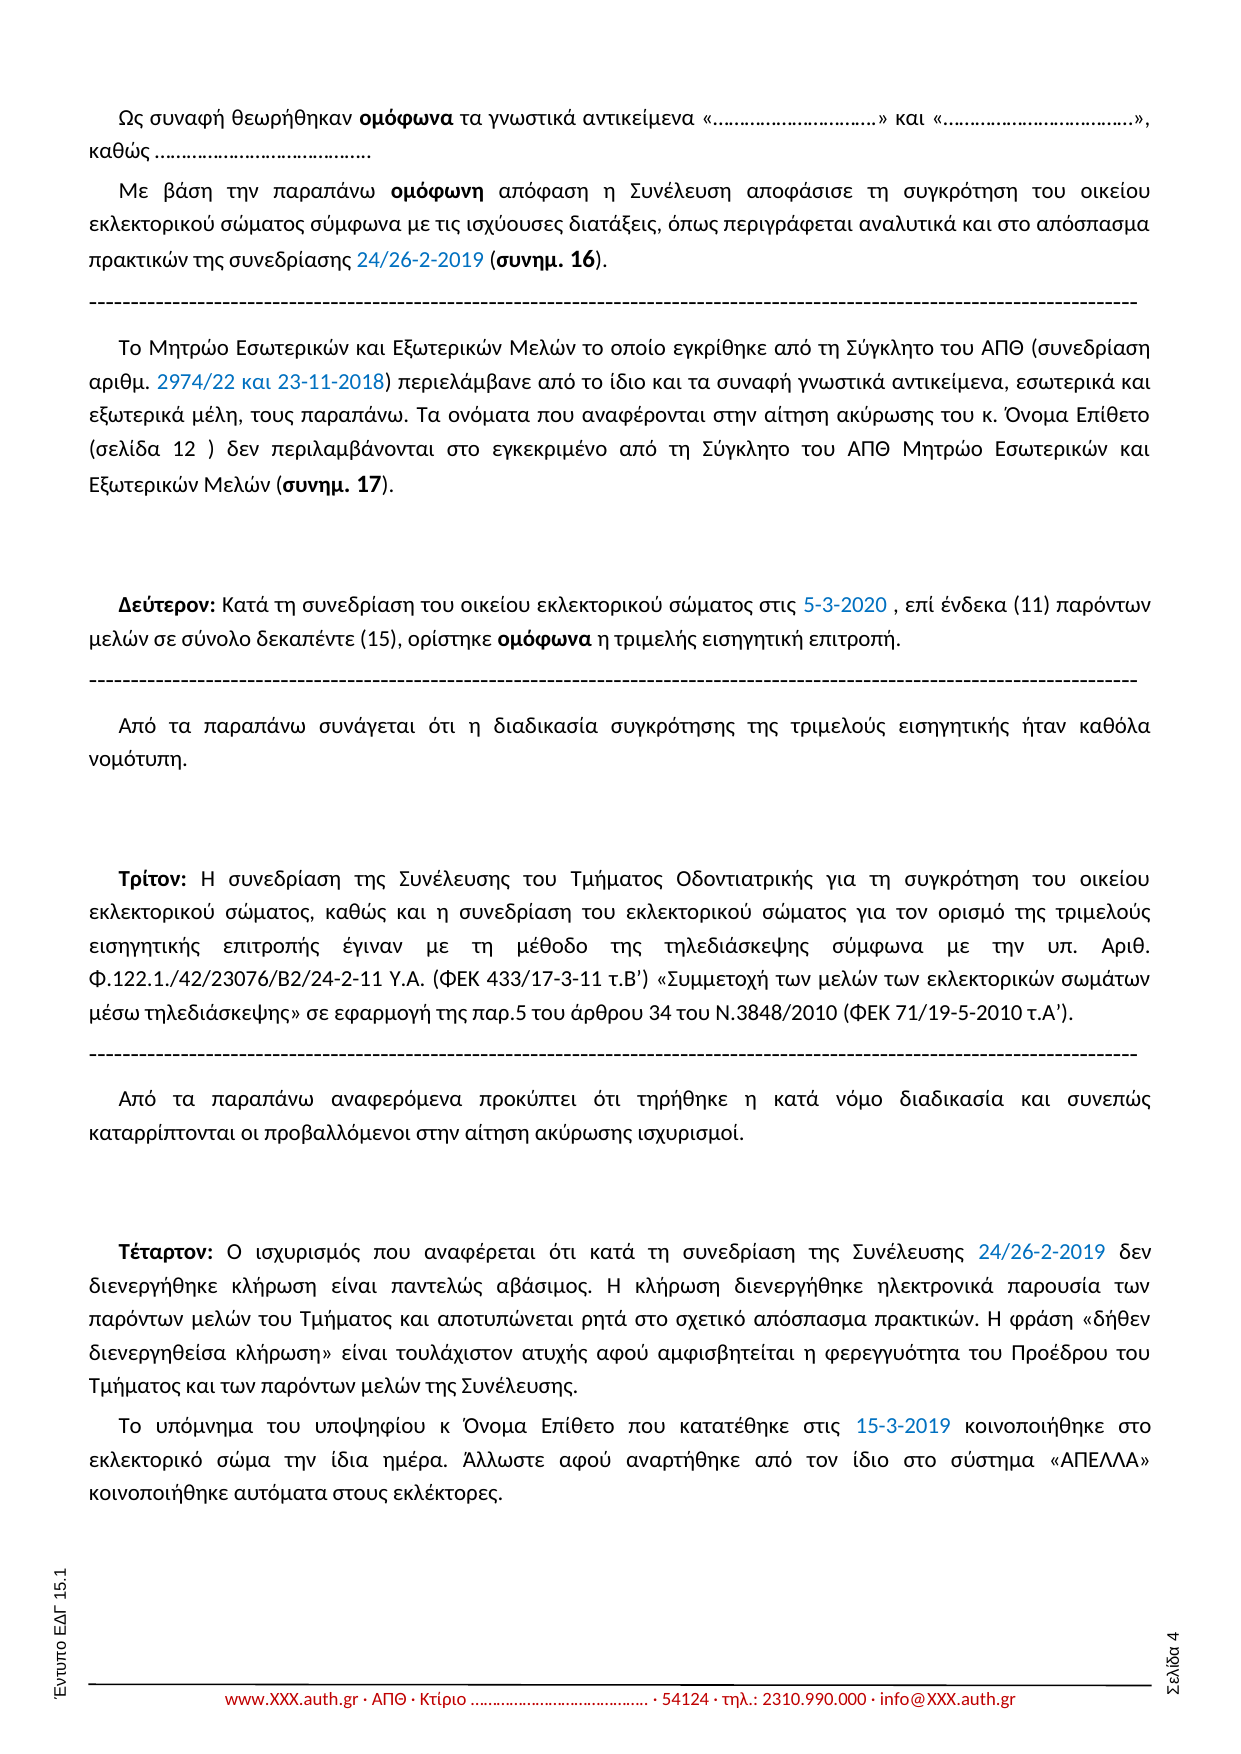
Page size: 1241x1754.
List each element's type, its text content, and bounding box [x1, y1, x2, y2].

text Από τα παραπάνω συνάγεται ότι η διαδικασία συγκρότησης της τριμελούς εισηγητικής ήταν καθόλα νομότυπη. [89, 711, 1152, 772]
text Ως συναφή θεωρήθηκαν ομόφωνα τα γνωστικά αντικείμενα «………………………….» και «………………………………», καθώς ………………………………….. [89, 103, 1152, 164]
text ------------------------------------------------------------------------------------------------------------------------------ [89, 286, 1152, 315]
text ------------------------------------------------------------------------------------------------------------------------------ [89, 664, 1152, 692]
text Δεύτερον: Κατά τη συνεδρίαση του οικείου εκλεκτορικού σώματος στις 5-3-2020 , επί ένδεκα (11) παρόντων μελών σε σύνολο δεκαπέντε (15), ορίστηκε ομόφωνα η τριμελής εισηγητική επιτροπή. [89, 590, 1152, 652]
text Τέταρτον: Ο ισχυρισμός που αναφέρεται ότι κατά τη συνεδρίαση της Συνέλευσης 24/26-2-2019 δεν διενεργήθηκε κλήρωση είναι παντελώς αβάσιμος. Η κλήρωση διενεργήθηκε ηλεκτρονικά παρουσία των παρόντων μελών του Τμήματος και αποτυπώνεται ρητά στο σχετικό απόσπασμα πρακτικών. Η φράση «δήθεν διενεργηθείσα κλήρωση» είναι τουλάχιστον ατυχής αφού αμφισβητείται η φερεγγυότητα του Προέδρου του Τμήματος και των παρόντων μελών της Συνέλευσης. [89, 1237, 1152, 1400]
text Τρίτον: H συνεδρίαση της Συνέλευσης του Τμήματος Οδοντιατρικής για τη συγκρότηση του οικείου εκλεκτορικού σώματος, καθώς και η συνεδρίαση του εκλεκτορικού σώματος για τον ορισμό της τριμελούς εισηγητικής επιτροπής έγιναν με τη μέθοδο της τηλεδιάσκεψης σύμφωνα με την υπ. Αριθ. Φ.122.1./42/23076/Β2/24-2-11 Υ.Α. (ΦΕΚ 433/17-3-11 τ.Β’) «Συμμετοχή των μελών των εκλεκτορικών σωμάτων μέσω τηλεδιάσκεψης» σε εφαρμογή της παρ.5 του άρθρου 34 του Ν.3848/2010 (ΦΕΚ 71/19-5-2010 τ.Α’). [89, 864, 1152, 1026]
text Από τα παραπάνω αναφερόμενα προκύπτει ότι τηρήθηκε η κατά νόμο διαδικασία και συνεπώς καταρρίπτονται οι προβαλλόμενοι στην αίτηση ακύρωσης ισχυρισμοί. [89, 1084, 1152, 1146]
text Με βάση την παραπάνω ομόφωνη απόφαση η Συνέλευση αποφάσισε τη συγκρότηση του οικείου εκλεκτορικού σώματος σύμφωνα με τις ισχύουσες διατάξεις, όπως περιγράφεται αναλυτικά και στο απόσπασμα πρακτικών της συνεδρίασης 24/26-2-2019 (συνημ. 16). [89, 176, 1152, 274]
text Το υπόμνημα του υποψηφίου κ Όνομα Επίθετο που κατατέθηκε στις 15-3-2019 κοινοποιήθηκε στο εκλεκτορικό σώμα την ίδια ημέρα. Άλλωστε αφού αναρτήθηκε από τον ίδιο στο σύστημα «ΑΠΕΛΛΑ» κοινοποιήθηκε αυτόματα στους εκλέκτορες. [89, 1411, 1152, 1507]
text ------------------------------------------------------------------------------------------------------------------------------ [89, 1038, 1152, 1066]
text Το Μητρώο Εσωτερικών και Εξωτερικών Μελών το οποίο εγκρίθηκε από τη Σύγκλητο του ΑΠΘ (συνεδρίαση αριθμ. 2974/22 και 23-11-2018) περιελάμβανε από το ίδιο και τα συναφή γνωστικά αντικείμενα, εσωτερικά και εξωτερικά μέλη, τους παραπάνω. Τα ονόματα που αναφέρονται στην αίτηση ακύρωσης του κ. Όνομα Επίθετο (σελίδα 12 ) δεν περιλαμβάνονται στο εγκεκριμένο από τη Σύγκλητο του ΑΠΘ Μητρώο Εσωτερικών και Εξωτερικών Μελών (συνημ. 17). [89, 333, 1152, 498]
